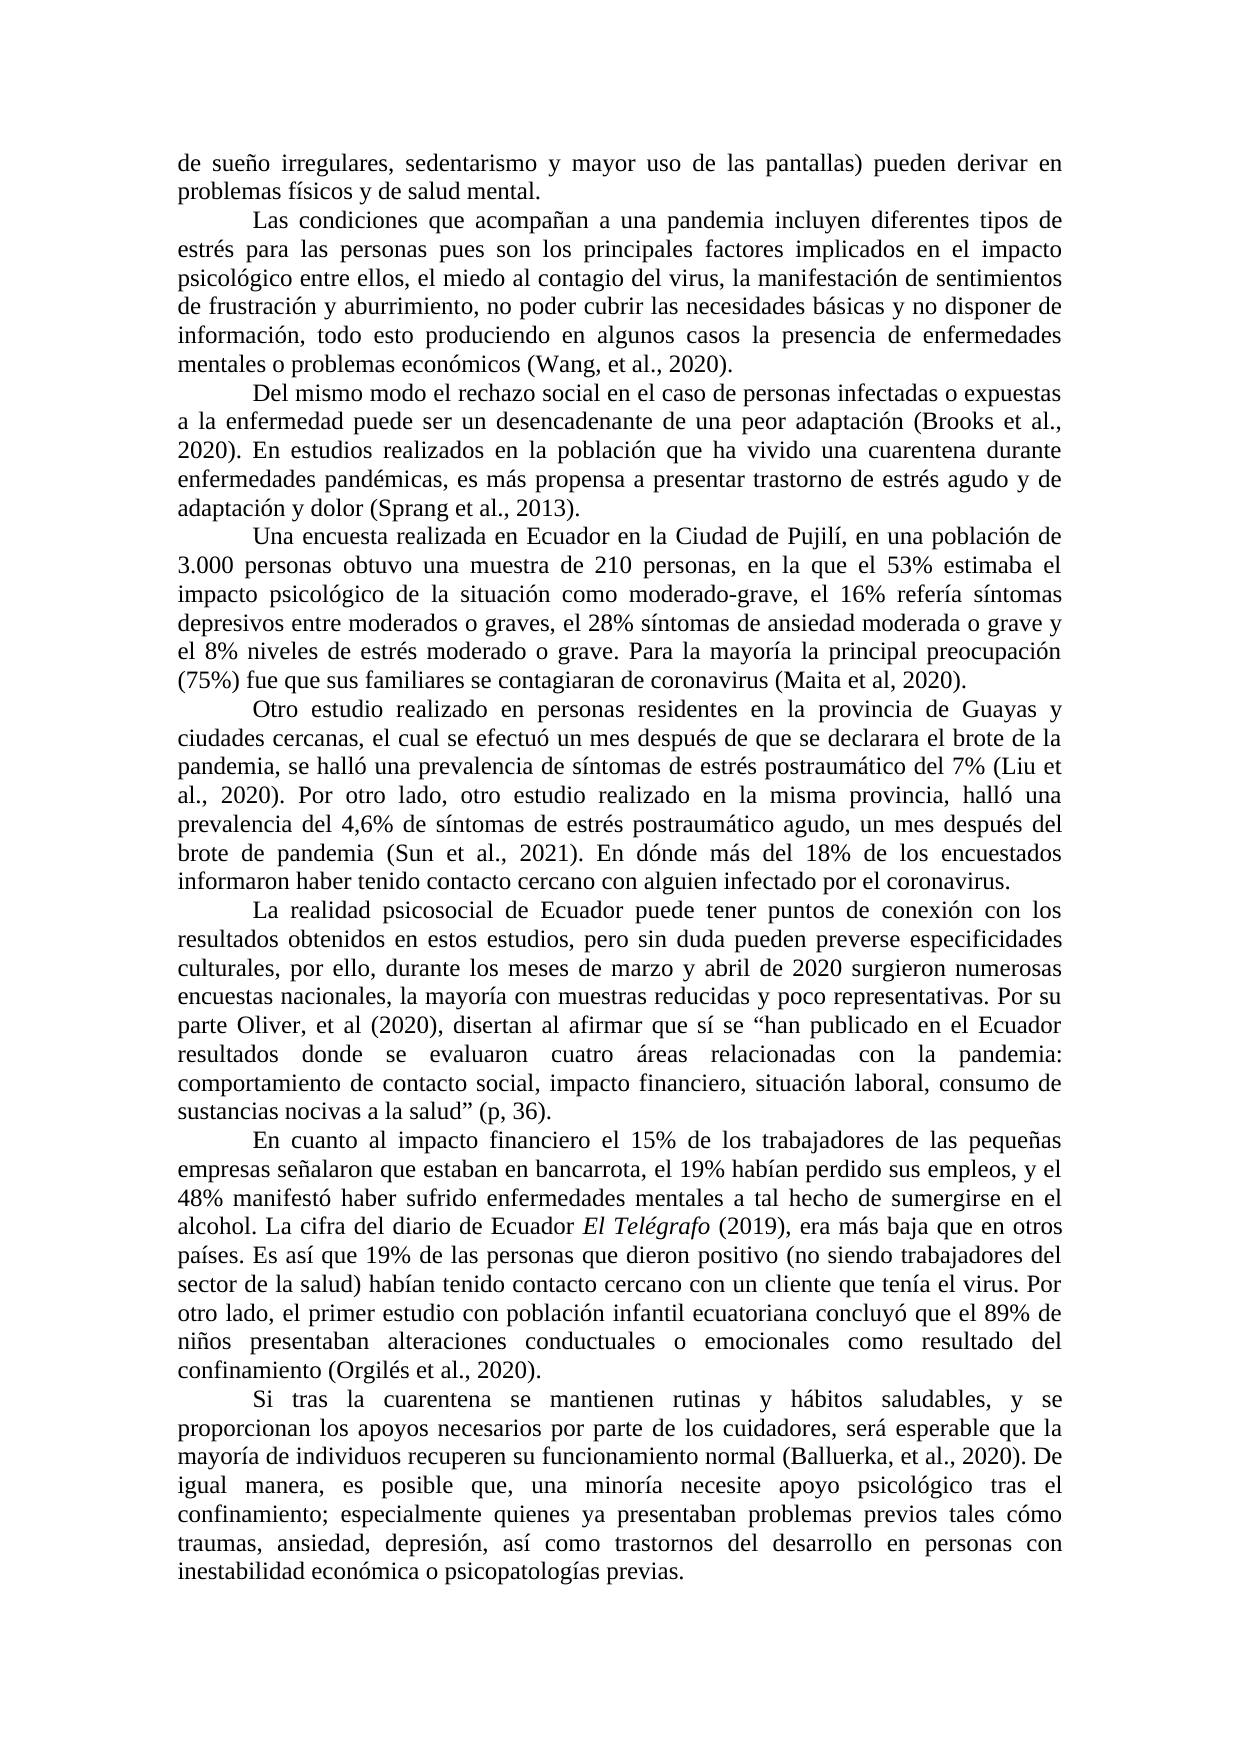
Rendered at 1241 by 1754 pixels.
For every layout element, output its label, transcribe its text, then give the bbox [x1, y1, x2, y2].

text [177, 148, 1063, 205]
text Otro estudio realizado en personas residentes en la provincia de Guayas y ciudades cercanas, el cual se efectuó un mes después de que se declarara el brote de la pandemia, se halló una prevalencia de síntomas de estrés postraumático del 7% (Liu et al., 2020). Por otro lado, otro estudio realizado en la misma provincia, halló una prevalencia del 4,6% de síntomas de estrés postraumático agudo, un mes después del brote de pandemia (Sun et al., 2021). En dónde más del 18% de los encuestados informaron haber tenido contacto cercano con alguien infectado por el coronavirus. [177, 694, 1063, 895]
text Las condiciones que acompañan a una pandemia incluyen diferentes tipos de estrés para las personas pues son los principales factores implicados en el impacto psicológico entre ellos, el miedo al contagio del virus, la manifestación de sentimientos de frustración y aburrimiento, no poder cubrir las necesidades básicas y no disponer de información, todo esto produciendo en algunos casos la presencia de enfermedades mentales o problemas económicos (Wang, et al., 2020). [177, 205, 1063, 378]
text La realidad psicosocial de Ecuador puede tener puntos de conexión con los resultados obtenidos en estos estudios, pero sin duda pueden preverse especificidades culturales, por ello, durante los meses de marzo y abril de 2020 surgieron numerosas encuestas nacionales, la mayoría con muestras reducidas y poco representativas. Por su parte Oliver, et al (2020), disertan al afirmar que sí se “han publicado en el Ecuador resultados donde se evaluaron cuatro áreas relacionadas con la pandemia: comportamiento de contacto social, impacto financiero, situación laboral, consumo de sustancias nocivas a la salud” (p, 36). [177, 895, 1063, 1125]
text Del mismo modo el rechazo social en el caso de personas infectadas o expuestas a la enfermedad puede ser un desencadenante de una peor adaptación (Brooks et al., 2020). En estudios realizados en la población que ha vivido una cuarentena durante enfermedades pandémicas, es más propensa a presentar trastorno de estrés agudo y de adaptación y dolor (Sprang et al., 2013). [177, 378, 1063, 521]
text Si tras la cuarentena se mantienen rutinas y hábitos saludables, y se proporcionan los apoyos necesarios por parte de los cuidadores, será esperable que la mayoría de individuos recuperen su funcionamiento normal (Balluerka, et al., 2020). De igual manera, es posible que, una minoría necesite apoyo psicológico tras el confinamiento; especialmente quienes ya presentaban problemas previos tales cómo traumas, ansiedad, depresión, así como trastornos del desarrollo en personas con inestabilidad económica o psicopatologías previas. [177, 1384, 1063, 1585]
text Una encuesta realizada en Ecuador en la Ciudad de Pujilí, en una población de 3.000 personas obtuvo una muestra de 210 personas, en la que el 53% estimaba el impacto psicológico de la situación como moderado-grave, el 16% refería síntomas depresivos entre moderados o graves, el 28% síntomas de ansiedad moderada o grave y el 8% niveles de estrés moderado o grave. Para la mayoría la principal preocupación (75%) fue que sus familiares se contagiaran de coronavirus (Maita et al, 2020). [177, 521, 1063, 694]
text En cuanto al impacto financiero el 15% de los trabajadores de las pequeñas empresas señalaron que estaban en bancarrota, el 19% habían perdido sus empleos, y el 48% manifestó haber sufrido enfermedades mentales a tal hecho de sumergirse en el alcohol. La cifra del diario de Ecuador El Telégrafo (2019), era más baja que en otros países. Es así que 19% de las personas que dieron positivo (no siendo trabajadores del sector de la salud) habían tenido contacto cercano con un cliente que tenía el virus. Por otro lado, el primer estudio con población infantil ecuatoriana concluyó que el 89% de niños presentaban alteraciones conductuales o emocionales como resultado del confinamiento (Orgilés et al., 2020). [177, 1125, 1063, 1384]
